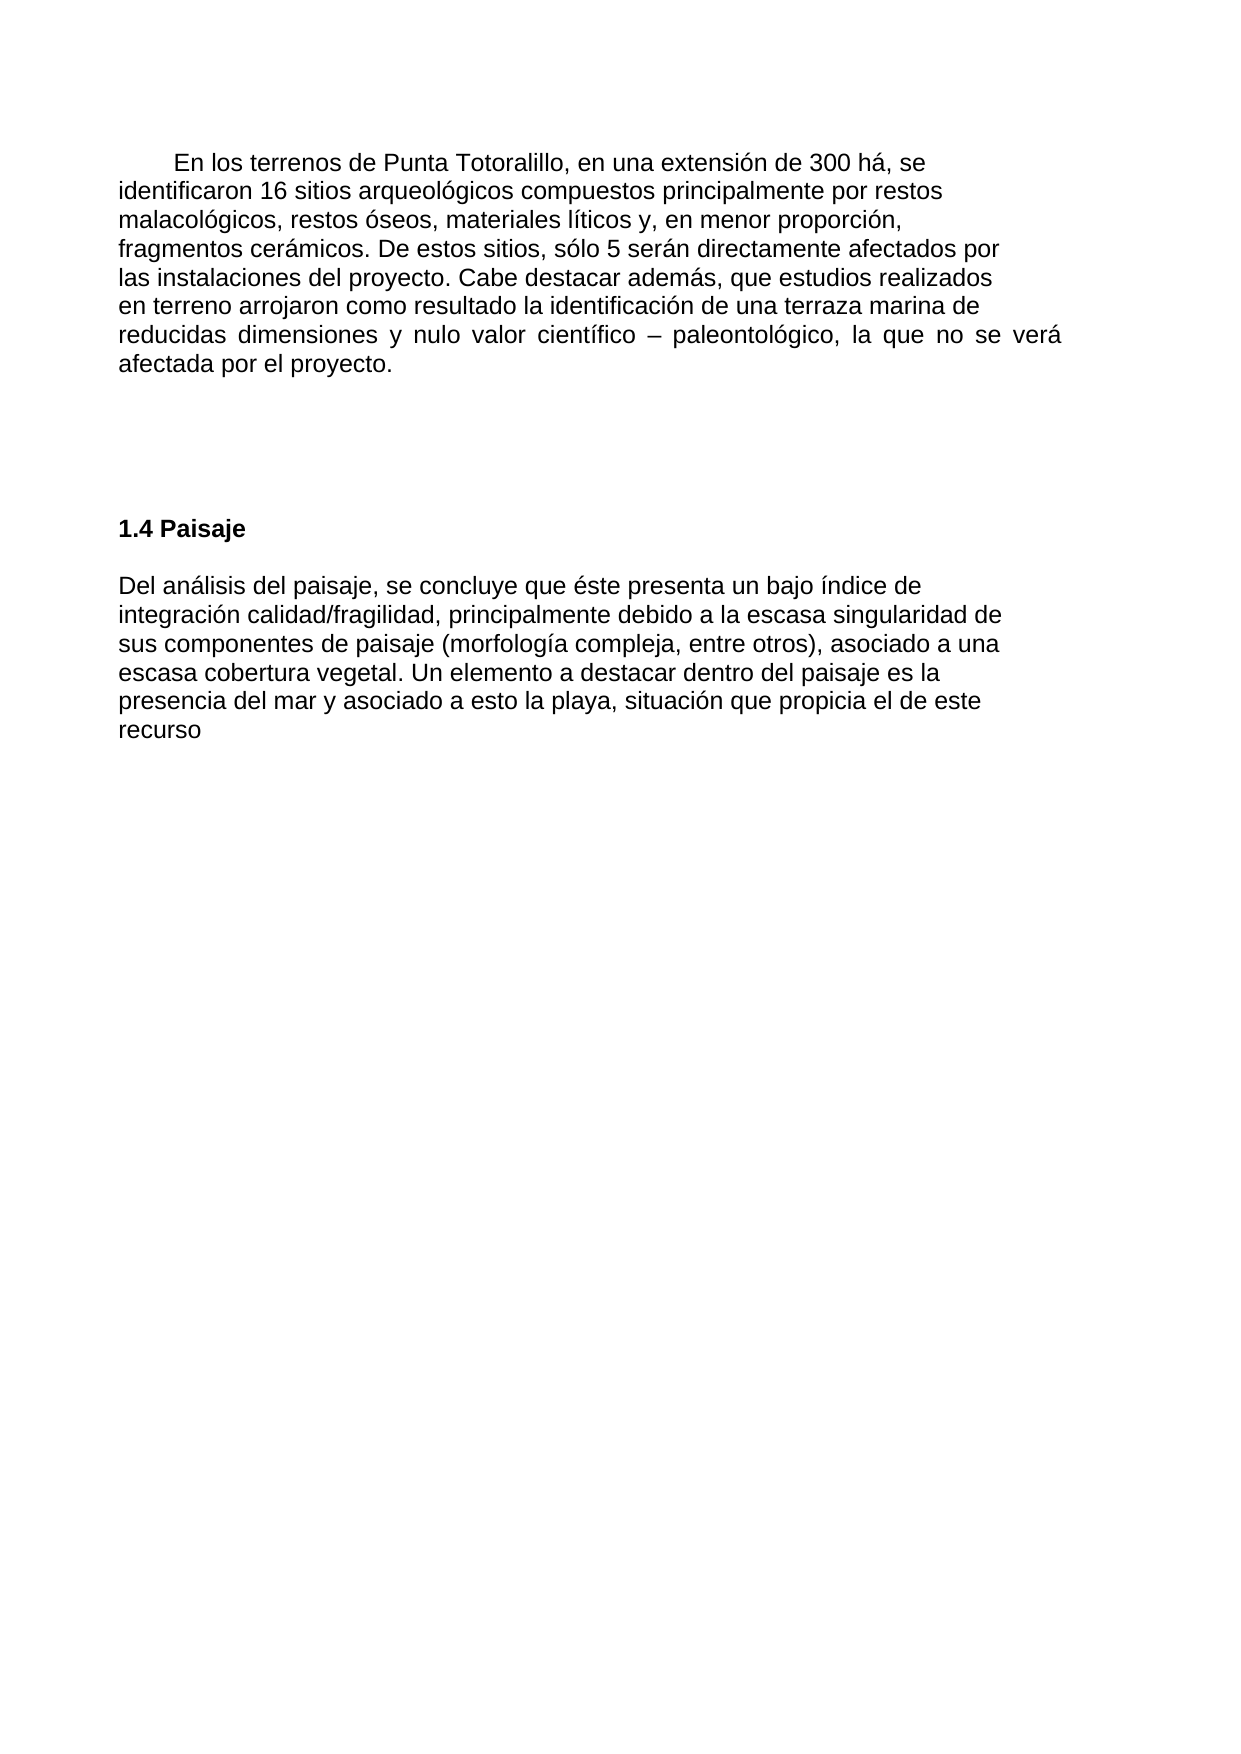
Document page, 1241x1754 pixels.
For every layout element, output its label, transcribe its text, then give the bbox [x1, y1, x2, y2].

text identificaron 16 sitios arqueológicos compuestos principalmente por restos [118, 176, 1063, 205]
text En los terrenos de Punta Totoralillo, en una extensión de 300 há, se [118, 148, 1063, 176]
text malacológicos, restos óseos, materiales líticos y, en menor proporción, [118, 205, 1063, 234]
text las instalaciones del proyecto. Cabe destacar además, que estudios realizados [118, 263, 1063, 291]
text reducidas dimensiones y nulo valor científico – paleontológico, la que no se verá afectada por el proyecto. [118, 320, 1063, 378]
text 1.4 Paisaje [118, 514, 1063, 543]
text en terreno arrojaron como resultado la identificación de una terraza marina de [118, 291, 1063, 320]
text presencia del mar y asociado a esto la playa, situación que propicia el de este [118, 686, 1063, 715]
text escasa cobertura vegetal. Un elemento a destacar dentro del paisaje es la [118, 658, 1063, 686]
text integración calidad/fragilidad, principalmente debido a la escasa singularidad de [118, 600, 1063, 629]
text recurso [118, 715, 1063, 744]
text sus componentes de paisaje (morfología compleja, entre otros), asociado a una [118, 629, 1063, 658]
text fragmentos cerámicos. De estos sitios, sólo 5 serán directamente afectados por [118, 234, 1063, 263]
text Del análisis del paisaje, se concluye que éste presenta un bajo índice de [118, 571, 1063, 600]
